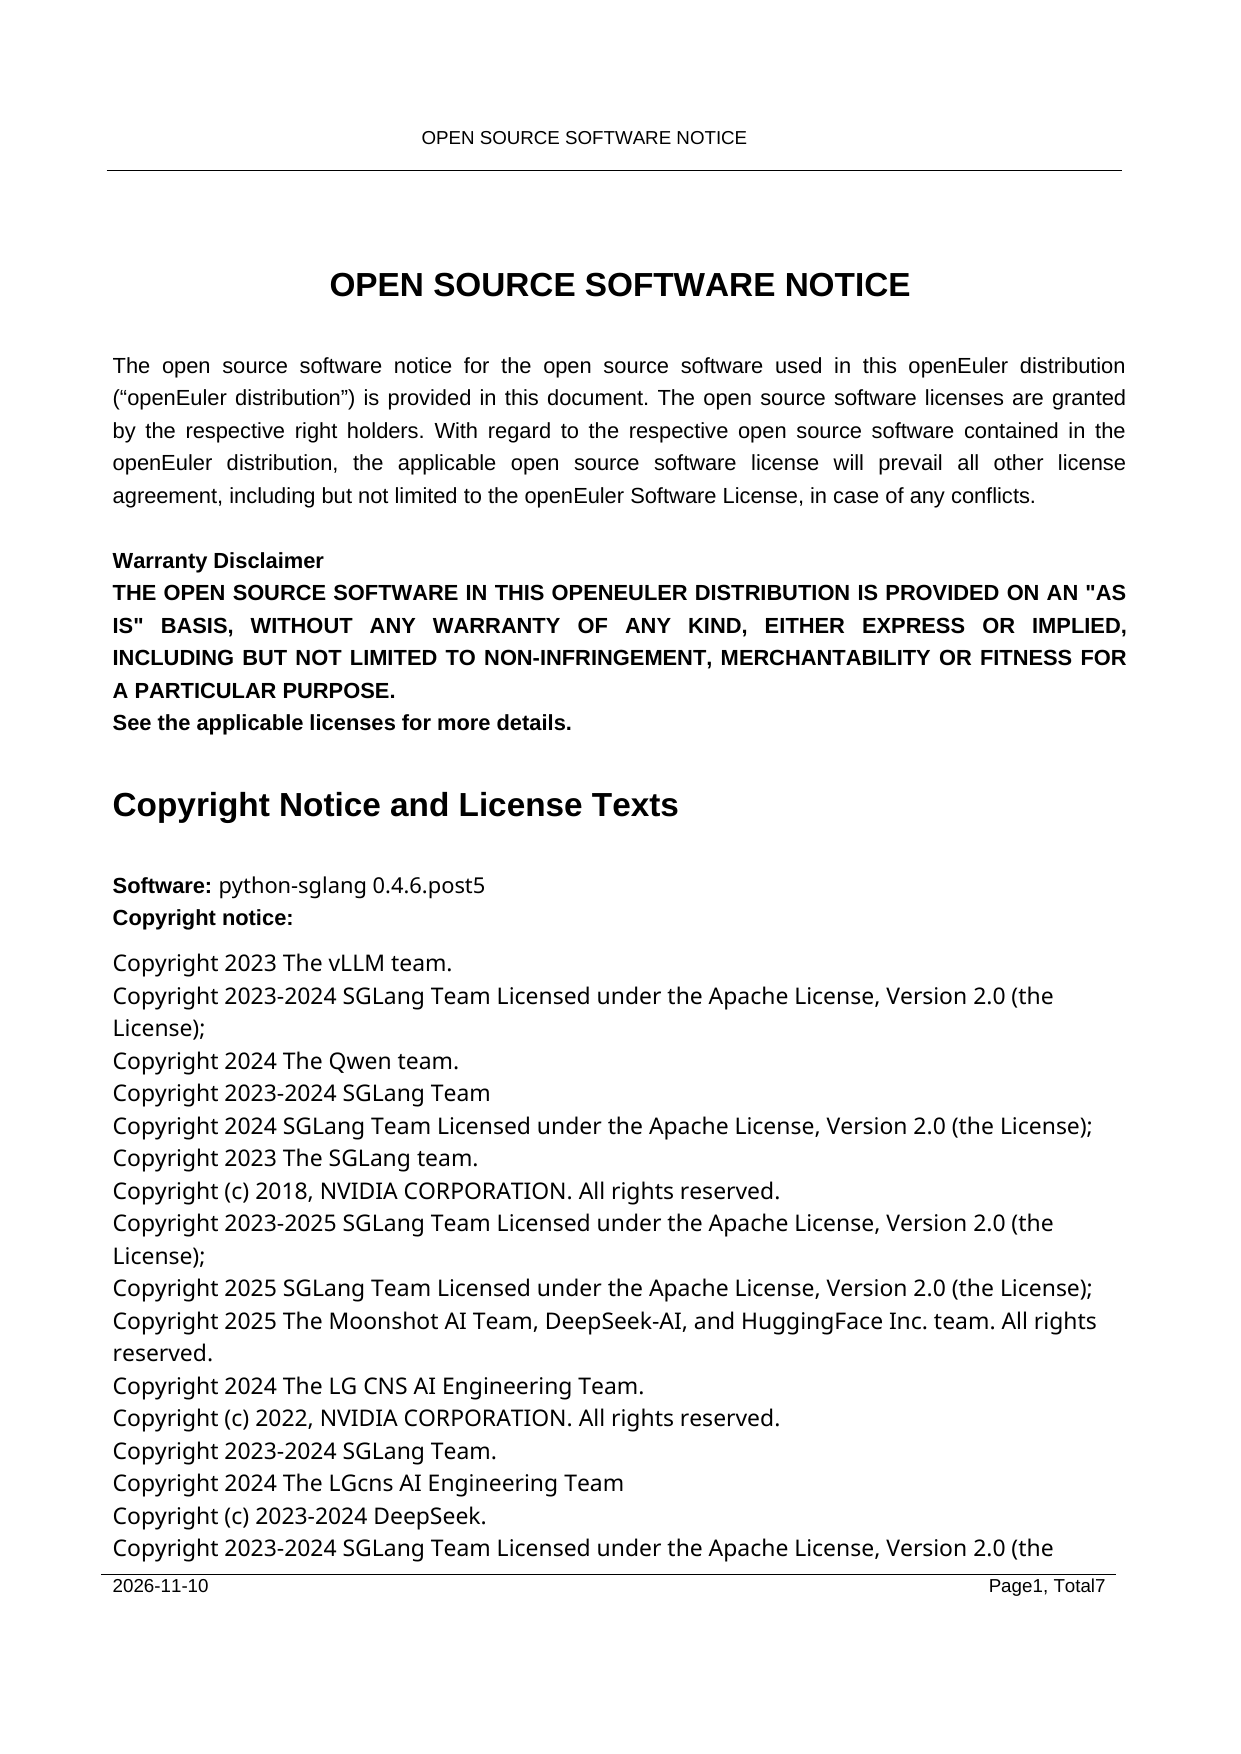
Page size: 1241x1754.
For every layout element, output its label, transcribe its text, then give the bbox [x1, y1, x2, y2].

text Copyright Notice and License Texts [112, 771, 1128, 836]
text Copyright notice: [112, 901, 1128, 934]
text The open source software notice for the open source software used in this openEuler distribution (“openEuler distribution”) is provided in this document. The open source software licenses are granted by the respective right holders. With regard to the respective open source software contained in the openEuler distribution, the applicable open source software license will prevail all other license agreement, including but not limited to the openEuler Software License, in case of any conflicts. [112, 349, 1128, 511]
title Software: python-sglang 0.4.6.post5 [112, 869, 1128, 901]
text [112, 947, 1128, 1564]
text Warranty Disclaimer [112, 544, 1128, 576]
text THE OPEN SOURCE SOFTWARE IN THIS OPENEULER DISTRIBUTION IS PROVIDED ON AN "AS IS" BASIS, WITHOUT ANY WARRANTY OF ANY KIND, EITHER EXPRESS OR IMPLIED, INCLUDING BUT NOT LIMITED TO NON-INFRINGEMENT, MERCHANTABILITY OR FITNESS FOR A PARTICULAR PURPOSE. See the applicable licenses for more details. [112, 576, 1128, 739]
text OPEN SOURCE SOFTWARE NOTICE [112, 251, 1128, 316]
